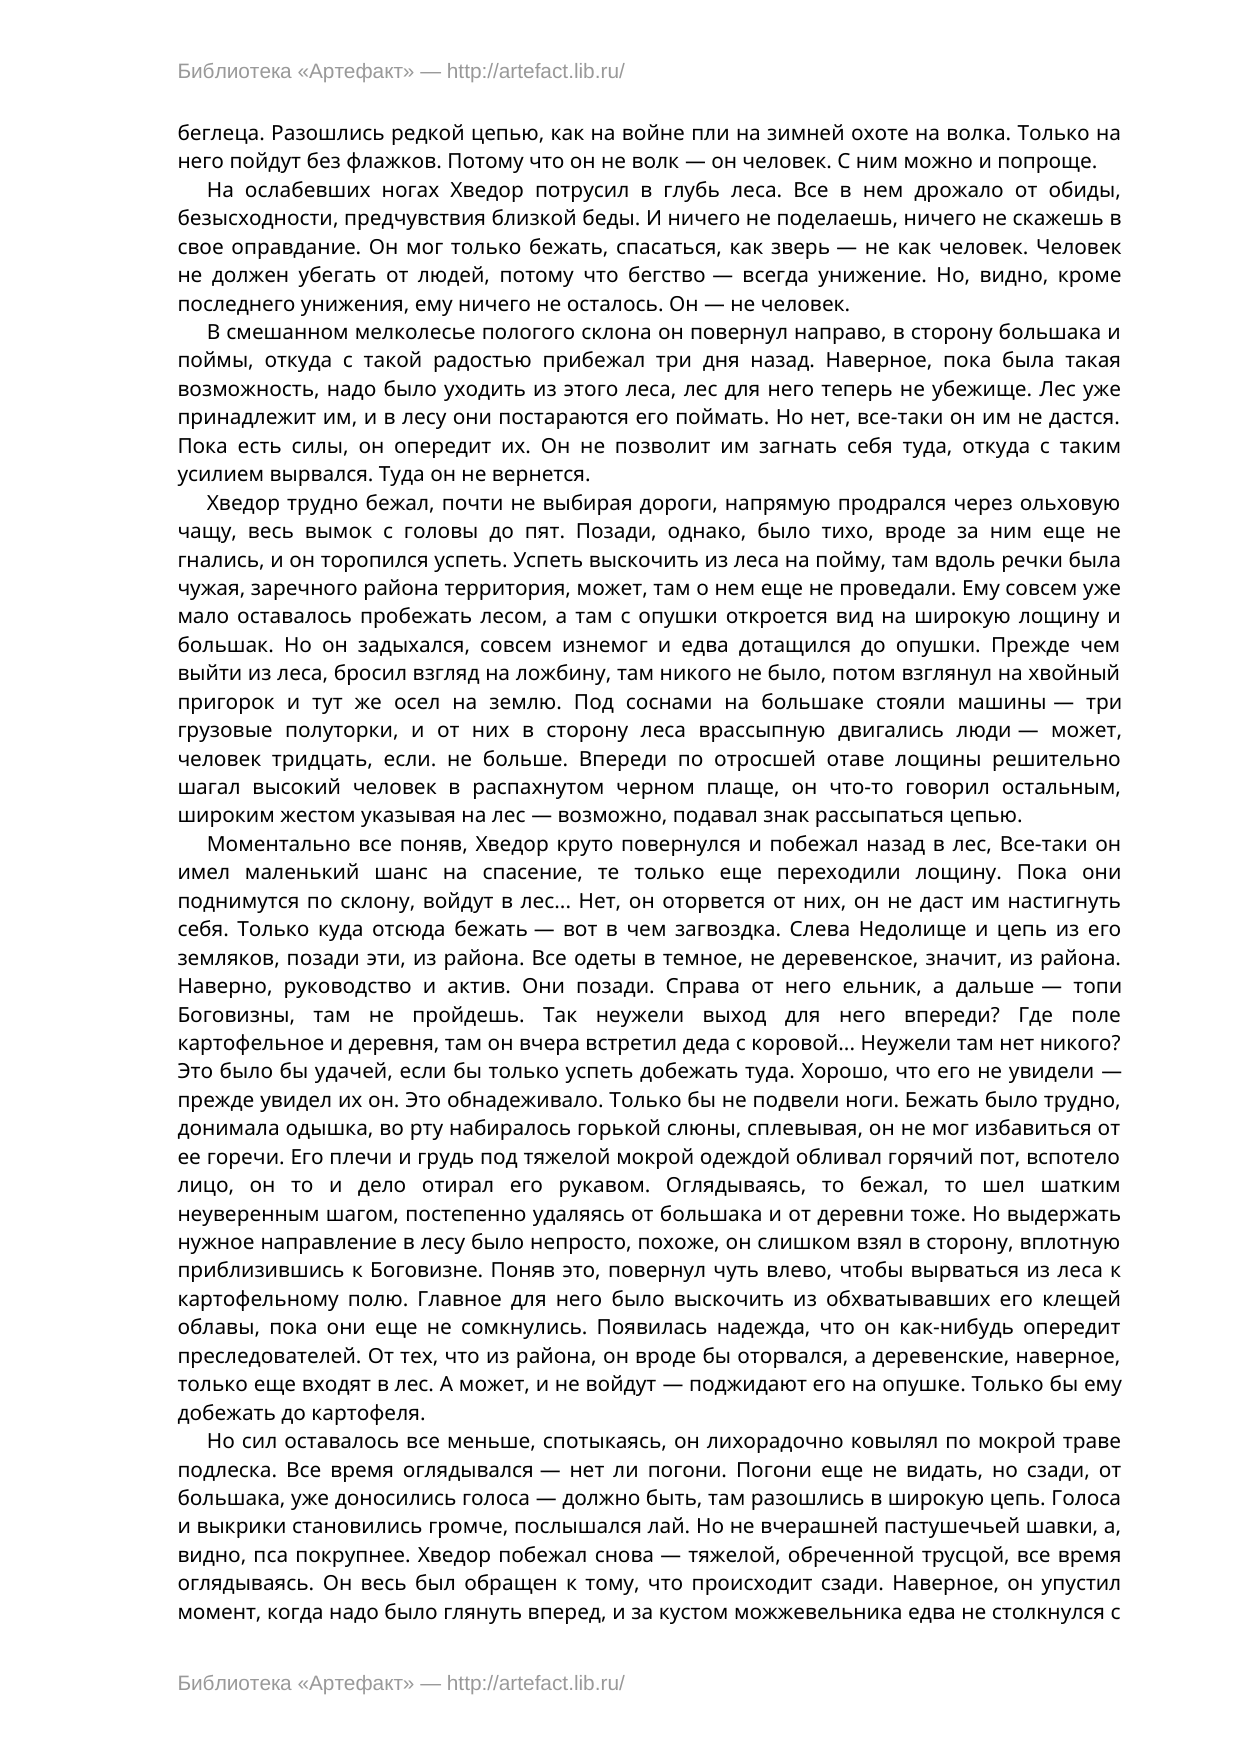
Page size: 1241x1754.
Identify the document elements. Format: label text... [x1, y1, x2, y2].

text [177, 1426, 1122, 1625]
text Хведор трудно бежал, почти не выбирая дороги, напрямую продрался через ольховую чащу, весь вымок с головы до пят. Позади, однако, было тихо, вроде за ним еще не гнались, и он торопился успеть. Успеть выскочить из леса на пойму, там вдоль речки была чужая, заречного района территория, может, там о нем еще не проведали. Ему совсем уже мало оставалось пробежать лесом, а там с опушки откроется вид на широкую лощину и большак. Но он задыхался, совсем изнемог и едва дотащился до опушки. Прежде чем выйти из леса, бросил взгляд на ложбину, там никого не было, потом взглянул на хвойный пригорок и тут же осел на землю. Под соснами на большаке стояли машины — три грузовые полуторки, и от них в сторону леса врассыпную двигались люди — может, человек тридцать, если. не больше. Впереди по отросшей отаве лощины решительно шагал высокий человек в распахнутом черном плаще, он что-то говорил остальным, широким жестом указывая на лес — возможно, подавал знак рассыпаться цепью. [177, 488, 1122, 829]
text В смешанном мелколесье пологого склона он повернул направо, в сторону большака и поймы, откуда с такой радостью прибежал три дня назад. Наверное, пока была такая возможность, надо было уходить из этого леса, лес для него теперь не убежище. Лес уже принадлежит им, и в лесу они постараются его поймать. Но нет, все-таки он им не дастся. Пока есть силы, он опередит их. Он не позволит им загнать себя туда, откуда с таким усилием вырвался. Туда он не вернется. [177, 317, 1122, 488]
text Моментально все поняв, Хведор круто повернулся и побежал назад в лес, Все-таки он имел маленький шанс на спасение, те только еще переходили лощину. Пока они поднимутся по склону, войдут в лес... Нет, он оторвется от них, он не даст им настигнуть себя. Только куда отсюда бежать — вот в чем загвоздка. Слева Недолище и цепь из его земляков, позади эти, из района. Все одеты в темное, не деревенское, значит, из района. Наверно, руководство и актив. Они позади. Справа от него ельник, а дальше — топи Боговизны, там не пройдешь. Так неужели выход для него впереди? Где поле картофельное и деревня, там он вчера встретил деда с коровой... Неужели там нет никого? Это было бы удачей, если бы только успеть добежать туда. Хорошо, что его не увидели — прежде увидел их он. Это обнадеживало. Только бы не подвели ноги. Бежать было трудно, донимала одышка, во рту набиралось горькой слюны, сплевывая, он не мог избавиться от ее горечи. Его плечи и грудь под тяжелой мокрой одеждой обливал горячий пот, вспотело лицо, он то и дело отирал его рукавом. Оглядываясь, то бежал, то шел шатким неуверенным шагом, постепенно удаляясь от большака и от деревни тоже. Но выдержать нужное направление в лесу было непросто, похоже, он слишком взял в сторону, вплотную приблизившись к Боговизне. Поняв это, повернул чуть влево, чтобы вырваться из леса к картофельному полю. Главное для него было выскочить из обхватывавших его клещей облавы, пока они еще не сомкнулись. Появилась надежда, что он как-нибудь опередит преследователей. От тех, что из района, он вроде бы оторвался, а деревенские, наверное, только еще входят в лес. А может, и не войдут — поджидают его на опушке. Только бы ему добежать до картофеля. [177, 829, 1122, 1426]
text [177, 118, 1122, 175]
text На ослабевших ногах Хведор потрусил в глубь леса. Все в нем дрожало от обиды, безысходности, предчувствия близкой беды. И ничего не поделаешь, ничего не скажешь в свое оправдание. Он мог только бежать, спасаться, как зверь — не как человек. Человек не должен убегать от людей, потому что бегство — всегда унижение. Но, видно, кроме последнего унижения, ему ничего не осталось. Он — не человек. [177, 175, 1122, 317]
